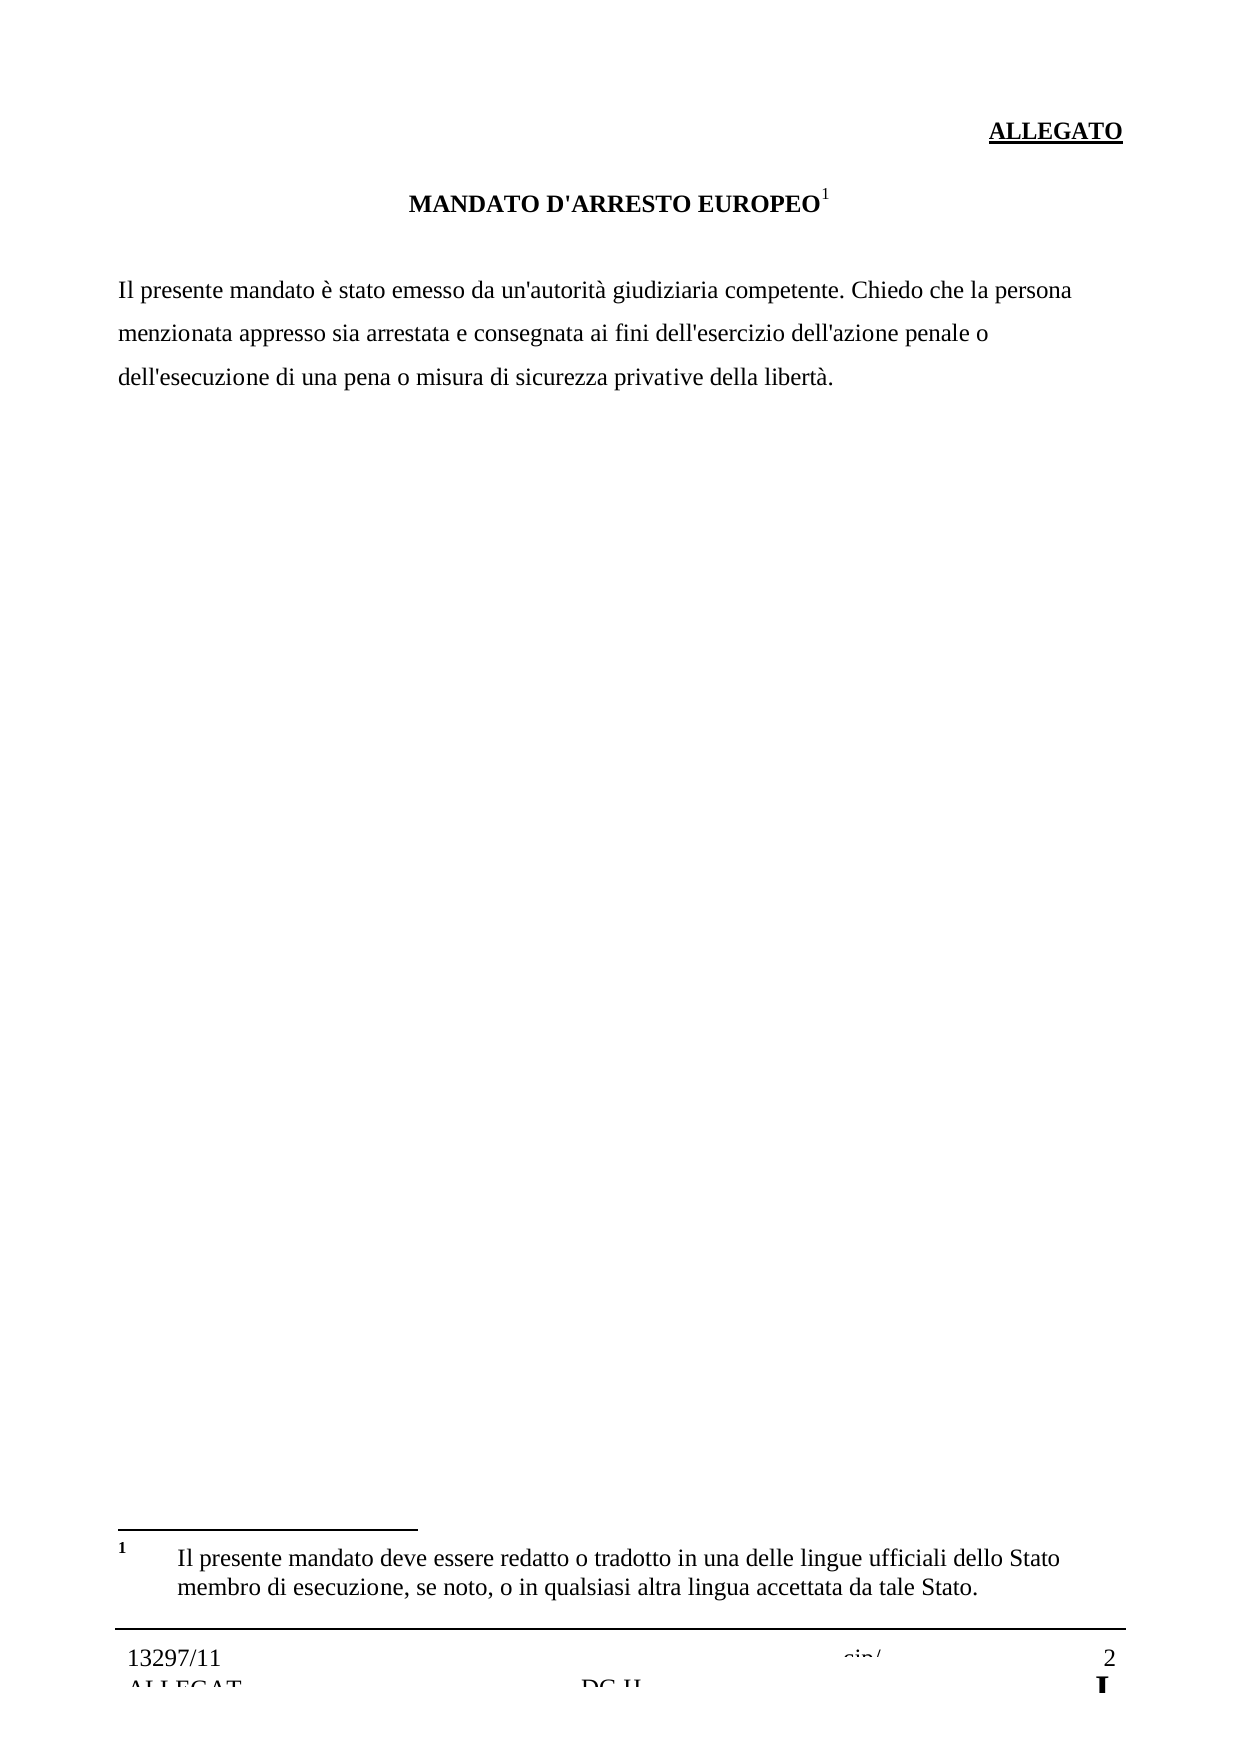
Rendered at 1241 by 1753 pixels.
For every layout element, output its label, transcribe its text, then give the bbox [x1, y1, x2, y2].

subtitle ALLEGATO [102, 116, 1122, 145]
text MANDATO D'ARRESTO EUROPEO1 [408, 184, 1138, 218]
text Il presente mandato è stato emesso da un'autorità giudiziaria competente. Chiedo che la persona menzionata appresso sia arrestata e consegnata ai fini dell'esercizio dell'azione penale o dell'esecuzione di una pena o misura di sicurezza privative della libertà. [118, 275, 1077, 390]
text 1 Il presente mandato deve essere redatto o tradotto in una delle lingue ufficiali dello Stato membro di esecuzione, se noto, o in qualsiasi altra lingua accettata da tale Stato. [118, 1537, 1065, 1600]
